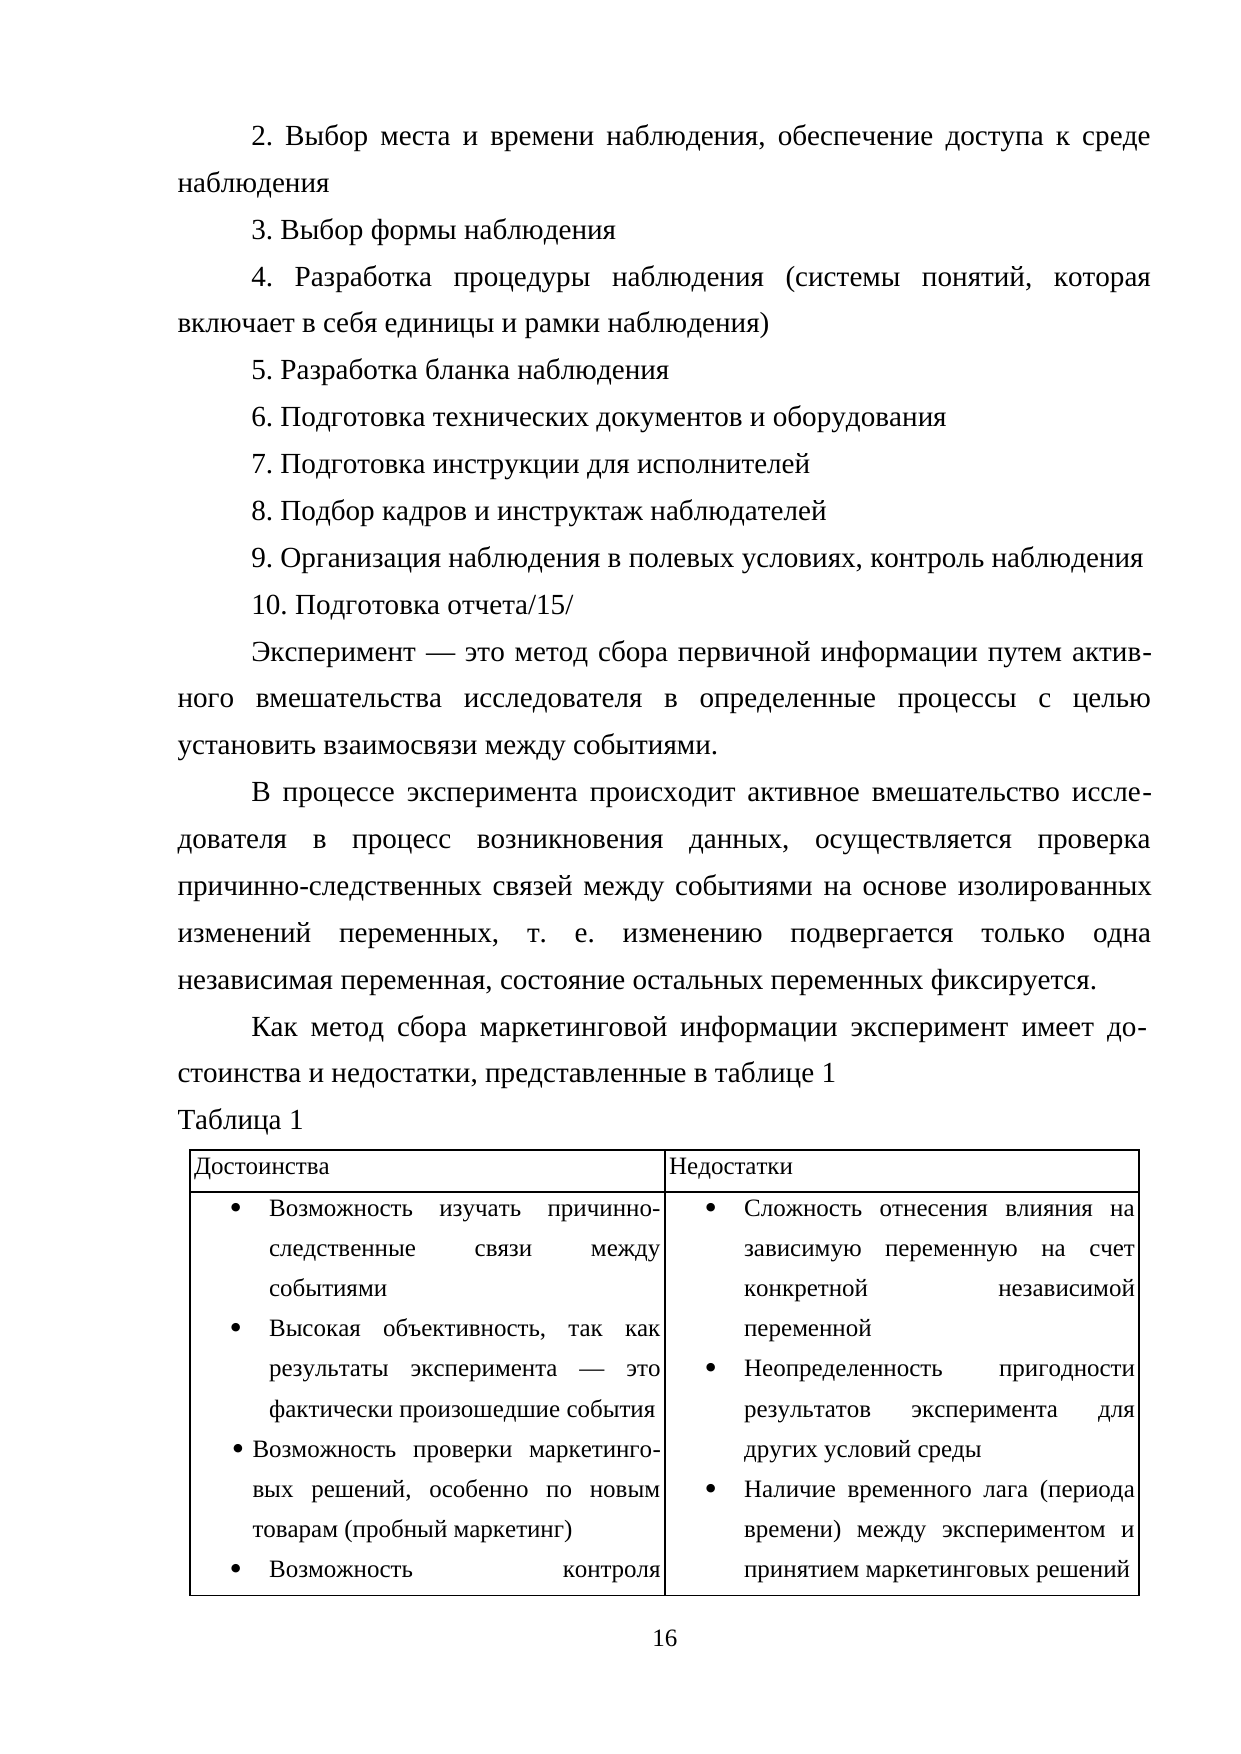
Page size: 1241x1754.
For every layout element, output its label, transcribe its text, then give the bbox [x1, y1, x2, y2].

text В процессе эксперимента происходит активное вмешательство исследователя в процесс возникновения данных, осуществляется проверка причинно-следственных связей между событиями на основе изолированных изменений переменных, т. е. изменению подвергается только одна независимая переменная, состояние остальных переменных фиксируется. [177, 774, 1152, 995]
text 3. Выбор формы наблюдения [177, 212, 1152, 245]
text 7. Подготовка инструкции для исполнителей [177, 446, 1152, 480]
text Эксперимент — это метод сбора первичной информации путем активного вмешательства исследователя в определенные процессы с целью установить взаимосвязи между событиями. [177, 634, 1152, 761]
text 10. Подготовка отчета/15/ [177, 587, 1147, 620]
text Как метод сбора маркетинговой информации эксперимент имеет достоинства и недостатки, представленные в таблице 1 [177, 1009, 1147, 1089]
text 6. Подготовка технических документов и оборудования [177, 399, 1152, 433]
table_header Достоинства [191, 1151, 664, 1191]
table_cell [191, 1193, 664, 1595]
table_header Недостатки [666, 1151, 1138, 1191]
text 4. Разработка процедуры наблюдения (системы понятий, которая включает в себя единицы и рамки наблюдения) [177, 259, 1152, 339]
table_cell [666, 1193, 1138, 1595]
text 8. Подбор кадров и инструктаж наблюдателей [177, 493, 1152, 527]
text Таблица 1 [177, 1102, 1147, 1136]
text 5. Разработка бланка наблюдения [177, 352, 1152, 386]
text 9. Организация наблюдения в полевых условиях, контроль наблюдения [177, 540, 1152, 573]
text 2. Выбор места и времени наблюдения, обеспечение доступа к среде наблюдения [177, 118, 1152, 198]
